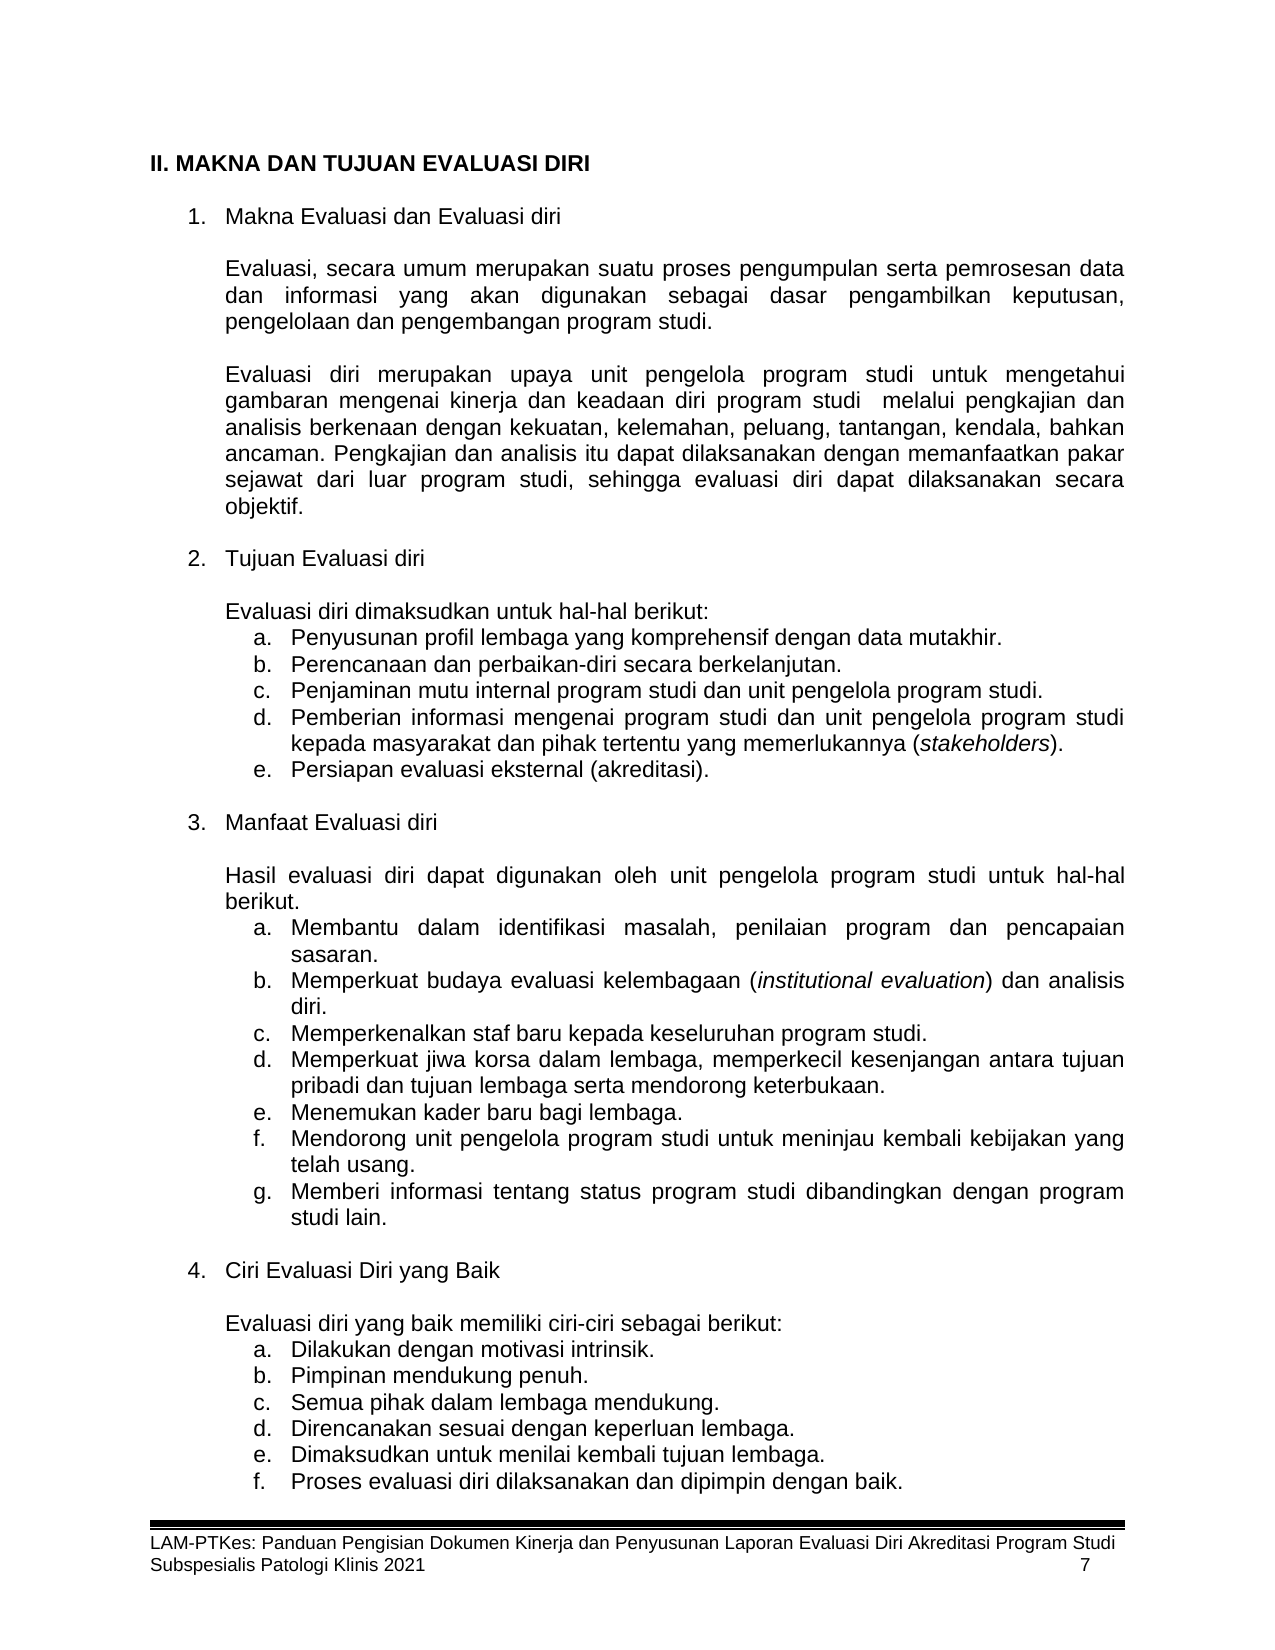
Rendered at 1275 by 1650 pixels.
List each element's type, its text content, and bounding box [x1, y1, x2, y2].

list Persiapan evaluasi eksternal (akreditasi). [253, 756, 1125, 782]
list Memperkuat budaya evaluasi kelembagaan (institutional evaluation) dan analisis diri. [253, 967, 1125, 1020]
list Perencanaan dan perbaikan-diri secara berkelanjutan. [253, 651, 1125, 677]
list Menemukan kader baru bagi lembaga. [253, 1099, 1125, 1125]
list Membantu dalam identifikasi masalah, penilaian program dan pencapaian sasaran. [253, 914, 1125, 967]
text Evaluasi, secara umum merupakan suatu proses pengumpulan serta pemrosesan data dan informasi yang akan digunakan sebagai dasar pengambilkan keputusan, pengelolaan dan pengembangan program studi. [225, 255, 1125, 334]
subtitle II. MAKNA DAN TUJUAN EVALUASI DIRI [150, 150, 1125, 176]
list Memperkuat jiwa korsa dalam lembaga, memperkecil kesenjangan antara tujuan pribadi dan tujuan lembaga serta mendorong keterbukaan. [253, 1046, 1125, 1099]
list Penjaminan mutu internal program studi dan unit pengelola program studi. [253, 677, 1125, 703]
list Penyusunan profil lembaga yang komprehensif dengan data mutakhir. [253, 624, 1125, 651]
list Dimaksudkan untuk menilai kembali tujuan lembaga. [253, 1441, 1125, 1468]
list Dilakukan dengan motivasi intrinsik. [253, 1336, 1125, 1362]
list Pemberian informasi mengenai program studi dan unit pengelola program studi kepada masyarakat dan pihak tertentu yang memerlukannya (stakeholders). [253, 703, 1125, 756]
text Evaluasi diri merupakan upaya unit pengelola program studi untuk mengetahui gambaran mengenai kinerja dan keadaan diri program studi melalui pengkajian dan analisis berkenaan dengan kekuatan, kelemahan, peluang, tantangan, kendala, bahkan ancaman. Pengkajian dan analisis itu dapat dilaksanakan dengan memanfaatkan pakar sejawat dari luar program studi, sehingga evaluasi diri dapat dilaksanakan secara objektif. [225, 361, 1125, 519]
list Mendorong unit pengelola program studi untuk meninjau kembali kebijakan yang telah usang. [253, 1125, 1125, 1178]
list Makna Evaluasi dan Evaluasi diri [187, 203, 1125, 229]
list Proses evaluasi diri dilaksanakan dan dipimpin dengan baik. [253, 1468, 1125, 1494]
list Ciri Evaluasi Diri yang Baik [187, 1257, 1125, 1283]
list Tujuan Evaluasi diri [187, 545, 1125, 572]
text Evaluasi diri dimaksudkan untuk hal-hal berikut: [225, 598, 1125, 624]
list Semua pihak dalam lembaga mendukung. [253, 1389, 1125, 1415]
text Hasil evaluasi diri dapat digunakan oleh unit pengelola program studi untuk hal-hal berikut. [225, 862, 1125, 914]
list Memperkenalkan staf baru kepada keseluruhan program studi. [253, 1020, 1125, 1046]
list Manfaat Evaluasi diri [187, 809, 1125, 835]
list Direncanakan sesuai dengan keperluan lembaga. [253, 1415, 1125, 1441]
text Evaluasi diri yang baik memiliki ciri-ciri sebagai berikut: [225, 1309, 1125, 1336]
list Memberi informasi tentang status program studi dibandingkan dengan program studi lain. [253, 1178, 1125, 1231]
list Pimpinan mendukung penuh. [253, 1362, 1125, 1389]
